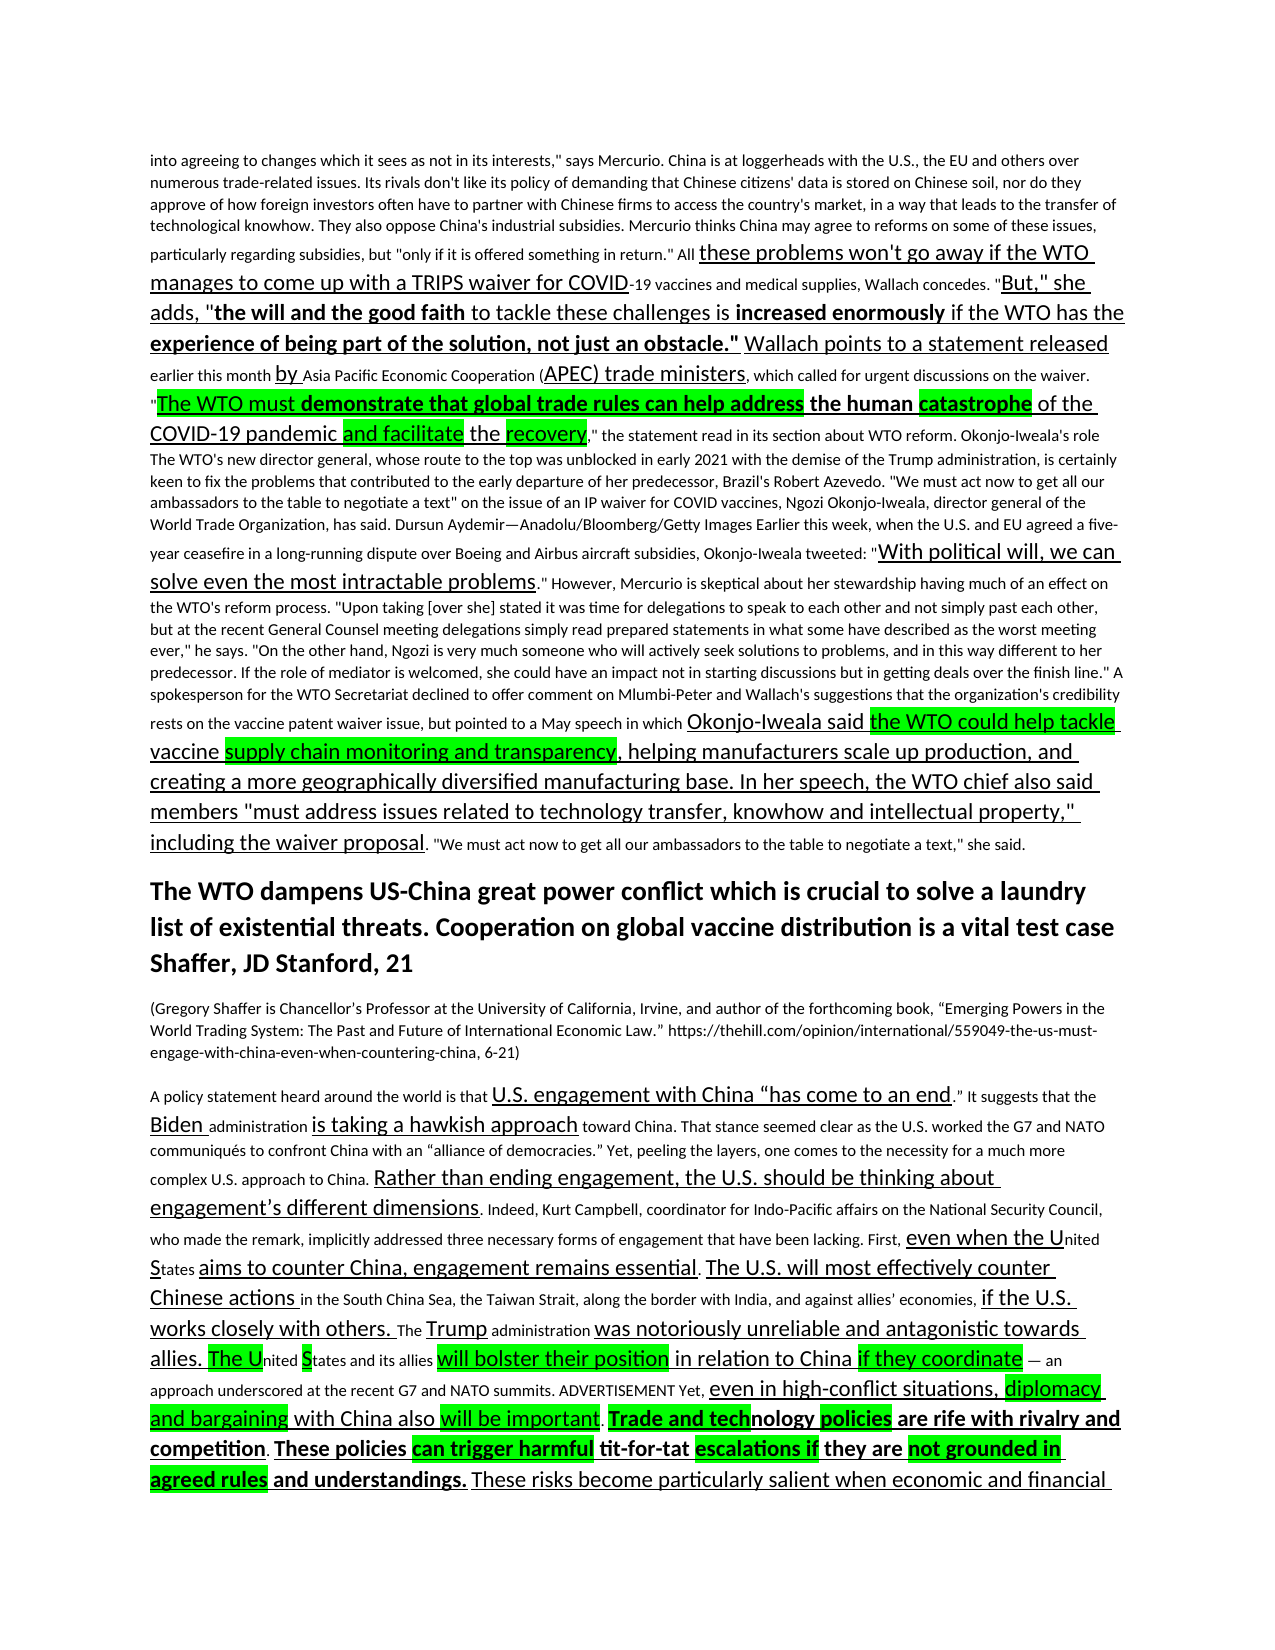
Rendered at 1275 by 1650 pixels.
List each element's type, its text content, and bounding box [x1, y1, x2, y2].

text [150, 1080, 1125, 1493]
text (Gregory Shaffer is Chancellor’s Professor at the University of California, Irvine, and author of the forthcoming book, “Emerging Powers in the World Trading System: The Past and Future of International Economic Law.” https://thehill.com/opinion/international/559049-the-us-must-engage-with-china-even-when-countering-china, 6-21) [150, 998, 1125, 1062]
text Shaffer, JD Stanford, 21 [150, 946, 1125, 979]
text The WTO dampens US-China great power conflict which is crucial to solve a laundry list of existential threats. Cooperation on global vaccine distribution is a vital test case [150, 874, 1125, 943]
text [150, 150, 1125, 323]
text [150, 324, 1125, 856]
